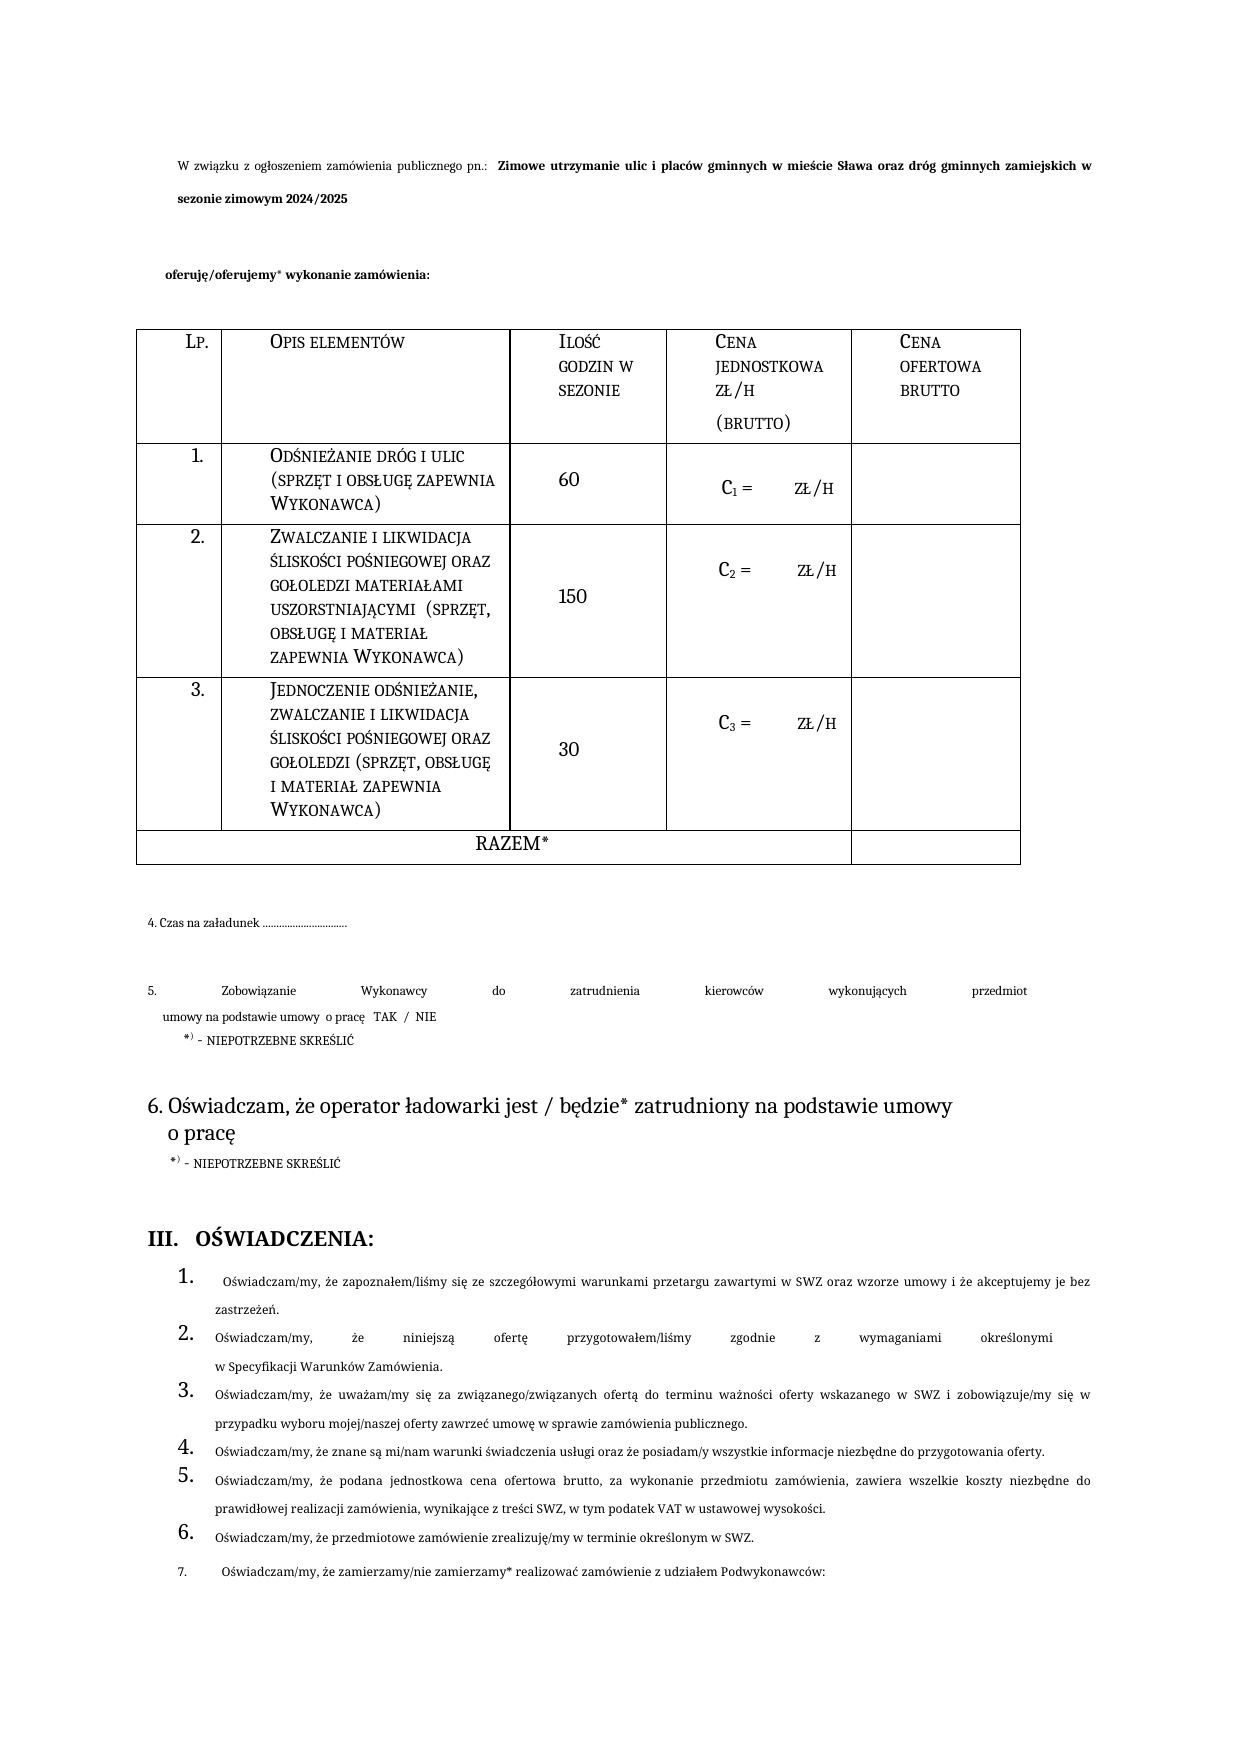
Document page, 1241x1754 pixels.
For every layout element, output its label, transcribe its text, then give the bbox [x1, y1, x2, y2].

table_header Opis elementów [222, 330, 509, 443]
table_cell C1 = zł/h [667, 444, 851, 524]
table_header Cena ofertowa brutto [852, 330, 1020, 443]
text 6. Oświadczam, że operator ładowarki jest / będzie* zatrudniony na podstawie umowy o pracę [148, 1093, 1093, 1146]
text *) - niepotrzebne skreślić [148, 1031, 1093, 1050]
list Oświadczam/my, że zapoznałem/liśmy się ze szczegółowymi warunkami przetargu zawartymi w SWZ oraz wzorze umowy i że akceptujemy je bez zastrzeżeń. [177, 1261, 1093, 1318]
table_cell 60 [511, 444, 666, 524]
table_cell Jednoczenie odśnieżanie, zwalczanie i likwidacja śliskości pośniegowej oraz gołoledzi (sprzęt, obsługę i materiał zapewnia Wykonawca) [222, 678, 509, 830]
list Oświadczam/my, że podana jednostkowa cena ofertowa brutto, za wykonanie przedmiotu zamówienia, zawiera wszelkie koszty niezbędne do prawidłowej realizacji zamówienia, wynikające z treści SWZ, w tym podatek VAT w ustawowej wysokości. [177, 1460, 1093, 1517]
list Oświadczam/my, że niniejszą ofertę przygotowałem/liśmy zgodnie z wymaganiami określonymi w Specyfikacji Warunków Zamówienia. [177, 1318, 1093, 1375]
text 7. Oświadczam/my, że zamierzamy/nie zamierzamy* realizować zamówienie z udziałem Podwykonawców: [177, 1552, 1093, 1580]
table_cell 2. [137, 525, 221, 677]
table_cell Odśnieżanie dróg i ulic (sprzęt i obsługę zapewnia Wykonawca) [222, 444, 509, 524]
table_cell 30 [511, 678, 666, 830]
table_cell [852, 831, 1020, 863]
list Oświadczam/my, że uważam/my się za związanego/związanych ofertą do terminu ważności oferty wskazanego w SWZ i zobowiązuje/my się w przypadku wyboru mojej/naszej oferty zawrzeć umowę w sprawie zamówienia publicznego. [177, 1375, 1093, 1432]
text III. OŚWIADCZENIA: [148, 1224, 1093, 1253]
table_cell 3. [137, 678, 221, 830]
table_header Cena jednostkowa zł/h (brutto) [667, 330, 851, 443]
text oferuję/oferujemy* wykonanie zamówienia: [148, 256, 1101, 283]
list Oświadczam/my, że znane są mi/nam warunki świadczenia usługi oraz że posiadam/y wszystkie informacje niezbędne do przygotowania oferty. [177, 1432, 1093, 1460]
table_cell RAZEM* [137, 831, 851, 863]
text 4. Czas na załadunek ............................... [148, 904, 1093, 931]
table_cell C3 = zł/h [667, 678, 851, 830]
table_cell [852, 525, 1020, 677]
table_cell Zwalczanie i likwidacja śliskości pośniegowej oraz gołoledzi materiałami uszorstniającymi (sprzęt, obsługę i materiał zapewnia Wykonawca) [222, 525, 509, 677]
table_cell C2 = zł/h [667, 525, 851, 677]
table_cell [852, 444, 1020, 524]
text *) - niepotrzebne skreślić [148, 1154, 1093, 1173]
text W związku z ogłoszeniem zamówienia publicznego pn.: Zimowe utrzymanie ulic i placów gminnych w mieście Sława oraz dróg gminnych zamiejskich w sezonie zimowym 2024/2025 [177, 148, 1093, 207]
table_header Lp. [137, 330, 221, 443]
list Oświadczam/my, że przedmiotowe zamówienie zrealizuję/my w terminie określonym w SWZ. [177, 1517, 1093, 1546]
table_cell 1. [137, 444, 221, 524]
table_header Ilość godzin w sezonie [511, 330, 666, 443]
table_cell 150 [511, 525, 666, 677]
text 5. Zobowiązanie Wykonawcy do zatrudnienia kierowców wykonujących przedmiot umowy na podstawie umowy o pracę TAK / NIE [148, 972, 1093, 1024]
table_cell [852, 678, 1020, 830]
